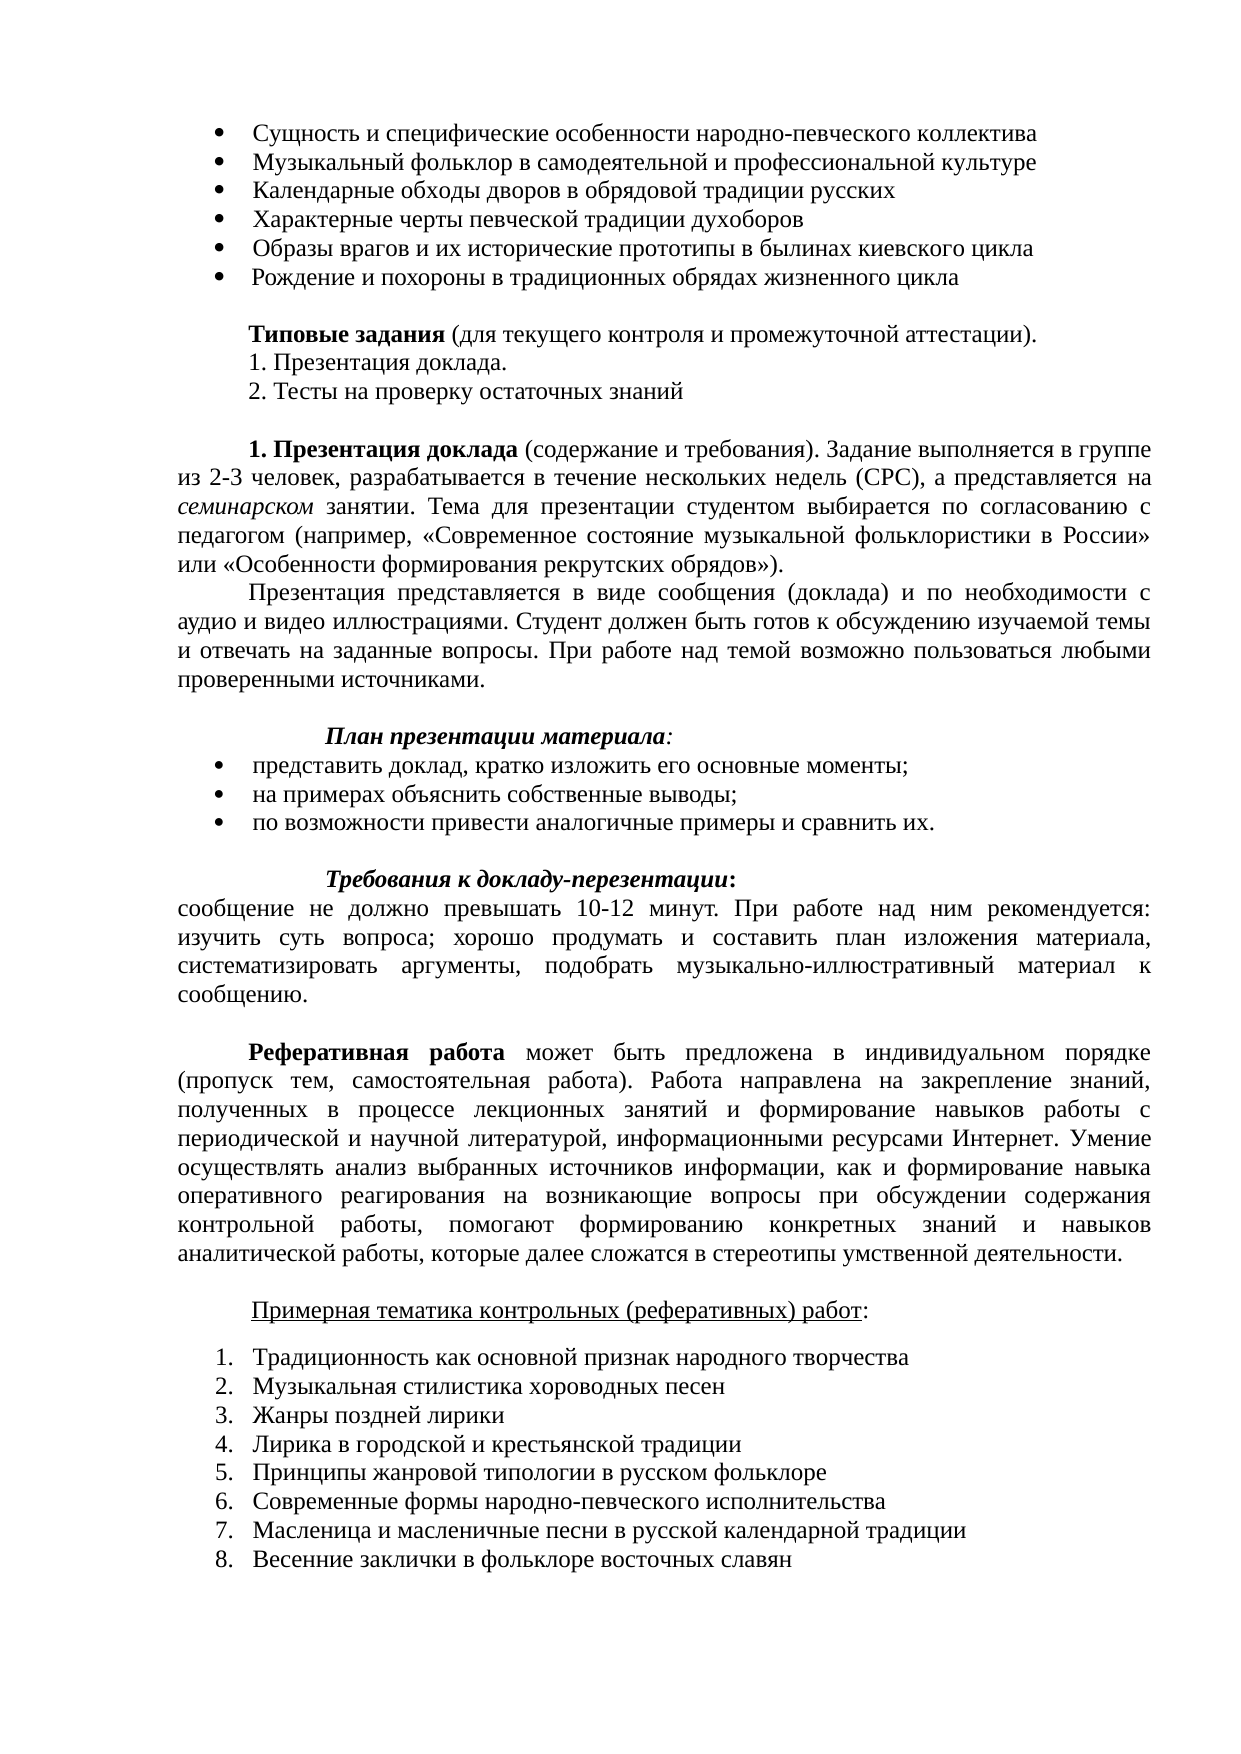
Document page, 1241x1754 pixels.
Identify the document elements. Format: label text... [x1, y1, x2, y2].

text Реферативная работа может быть предложена в индивидуальном порядке (пропуск тем, самостоятельная работа). Работа направлена на закрепление знаний, полученных в процессе лекционных занятий и формирование навыков работы с периодической и научной литературой, информационными ресурсами Интернет. Умение осуществлять анализ выбранных источников информации, как и формирование навыка оперативного реагирования на возникающие вопросы при обсуждении содержания контрольной работы, помогают формированию конкретных знаний и навыков аналитической работы, которые далее сложатся в стереотипы умственной деятельности. [177, 1037, 1152, 1267]
list Образы врагов и их исторические прототипы в былинах киевского цикла [215, 233, 1152, 262]
text Требования к докладу-перезентации: [251, 864, 1152, 893]
text План презентации материала: [325, 721, 1152, 750]
list по возможности привести аналогичные примеры и сравнить их. [215, 807, 1152, 836]
list Музыкальная стилистика хороводных песен [215, 1371, 1152, 1400]
text 1. Презентация доклада (содержание и требования). Задание выполняется в группе из 2-3 человек, разрабатывается в течение нескольких недель (СРС), а представляется на семинарском занятии. Тема для презентации студентом выбирается по согласованию с педагогом (например, «Современное состояние музыкальной фольклористики в России» или «Особенности формирования рекрутских обрядов»). [177, 434, 1152, 577]
text Презентация представляется в виде сообщения (доклада) и по необходимости с аудио и видео иллюстрациями. Студент должен быть готов к обсуждению изучаемой темы и отвечать на заданные вопросы. При работе над темой возможно пользоваться любыми проверенными источниками. [177, 577, 1152, 692]
list Сущность и специфические особенности народно-певческого коллектива [215, 118, 1152, 147]
list на примерах объяснить собственные выводы; [215, 779, 1152, 807]
text Типовые задания (для текущего контроля и промежуточной аттестации). [177, 319, 1152, 347]
text Примерная тематика контрольных (реферативных) работ: [251, 1295, 1152, 1323]
list Современные формы народно-певческого исполнительства [215, 1486, 1152, 1515]
text 1. Презентация доклада. [177, 347, 1152, 376]
list Традиционность как основной признак народного творчества [215, 1342, 1152, 1371]
list Характерные черты певческой традиции духоборов [215, 204, 1152, 233]
text сообщение не должно превышать 10-12 минут. При работе над ним рекомендуется: изучить суть вопроса; хорошо продумать и составить план изложения материала, систематизировать аргументы, подобрать музыкально-иллюстративный материал к сообщению. [177, 893, 1152, 1008]
text 2. Тесты на проверку остаточных знаний [177, 376, 1152, 405]
list Масленица и масленичные песни в русской календарной традиции [215, 1515, 1152, 1544]
list Музыкальный фольклор в самодеятельной и профессиональной культуре [215, 147, 1152, 176]
list представить доклад, кратко изложить его основные моменты; [215, 750, 1152, 779]
list Рождение и похороны в традиционных обрядах жизненного цикла [215, 262, 1152, 291]
list Лирика в городской и крестьянской традиции [215, 1429, 1152, 1457]
list Весенние заклички в фольклоре восточных славян [215, 1544, 1152, 1572]
list Календарные обходы дворов в обрядовой традиции русских [215, 176, 1152, 204]
list Жанры поздней лирики [215, 1400, 1152, 1429]
list Принципы жанровой типологии в русском фольклоре [215, 1457, 1152, 1486]
